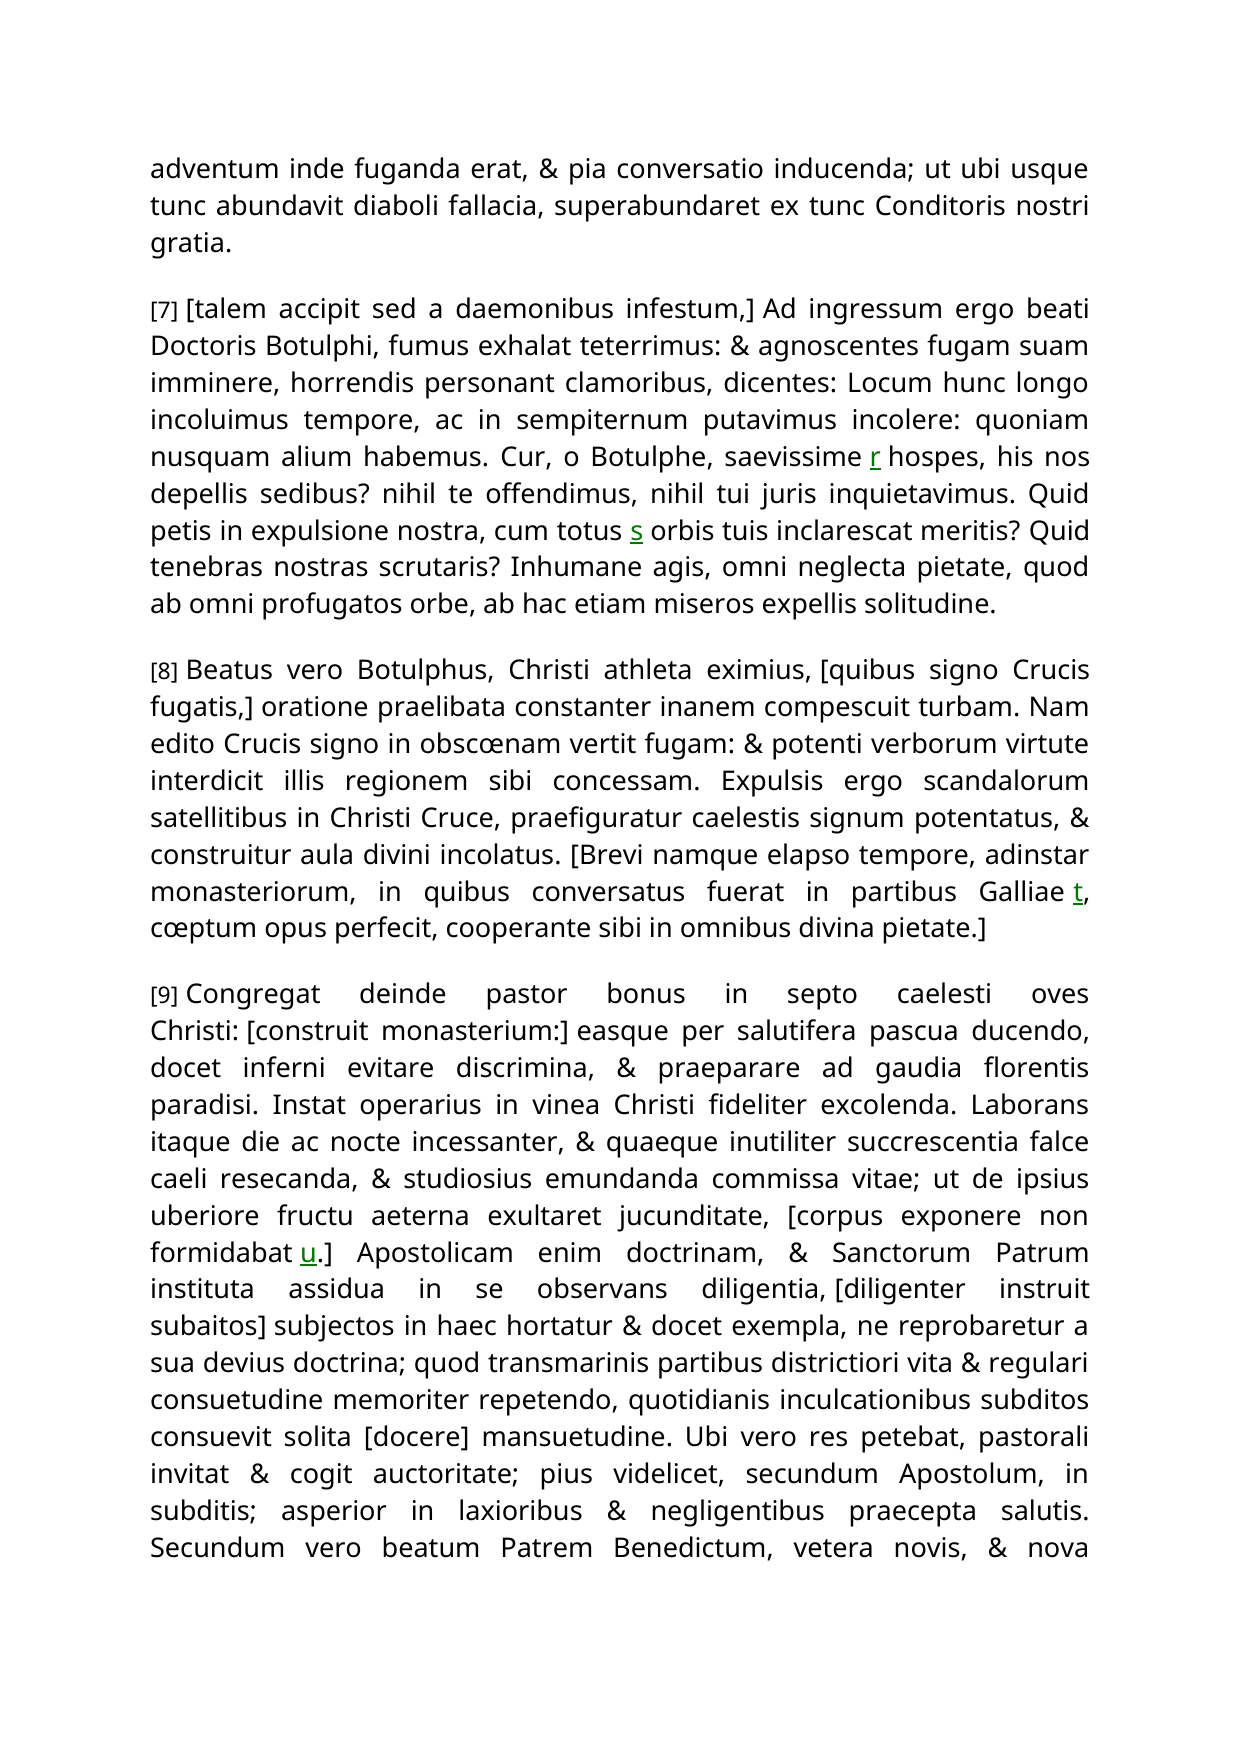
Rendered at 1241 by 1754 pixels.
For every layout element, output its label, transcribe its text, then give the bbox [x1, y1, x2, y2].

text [150, 975, 1090, 1565]
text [150, 150, 1090, 261]
text [7] [talem accipit sed a daemonibus infestum,] Ad ingressum ergo beati Doctoris Botulphi, fumus exhalat teterrimus: & agnoscentes fugam suam imminere, horrendis personant clamoribus, dicentes: Locum hunc longo incoluimus tempore, ac in sempiternum putavimus incolere: quoniam nusquam alium habemus. Cur, o Botulphe, saevissime r hospes, his nos depellis sedibus? nihil te offendimus, nihil tui juris inquietavimus. Quid petis in expulsione nostra, cum totus s orbis tuis inclarescat meritis? Quid tenebras nostras scrutaris? Inhumane agis, omni neglecta pietate, quod ab omni profugatos orbe, ab hac etiam miseros expellis solitudine. [150, 290, 1090, 622]
text [8] Beatus vero Botulphus, Christi athleta eximius, [quibus signo Crucis fugatis,] oratione praelibata constanter inanem compescuit turbam. Nam edito Crucis signo in obscœnam vertit fugam: & potenti verborum virtute interdicit illis regionem sibi concessam. Expulsis ergo scandalorum satellitibus in Christi Cruce, praefiguratur caelestis signum potentatus, & construitur aula divini incolatus. [Brevi namque elapso tempore, adinstar monasteriorum, in quibus conversatus fuerat in partibus Galliae t, cœptum opus perfecit, cooperante sibi in omnibus divina pietate.] [150, 651, 1090, 946]
